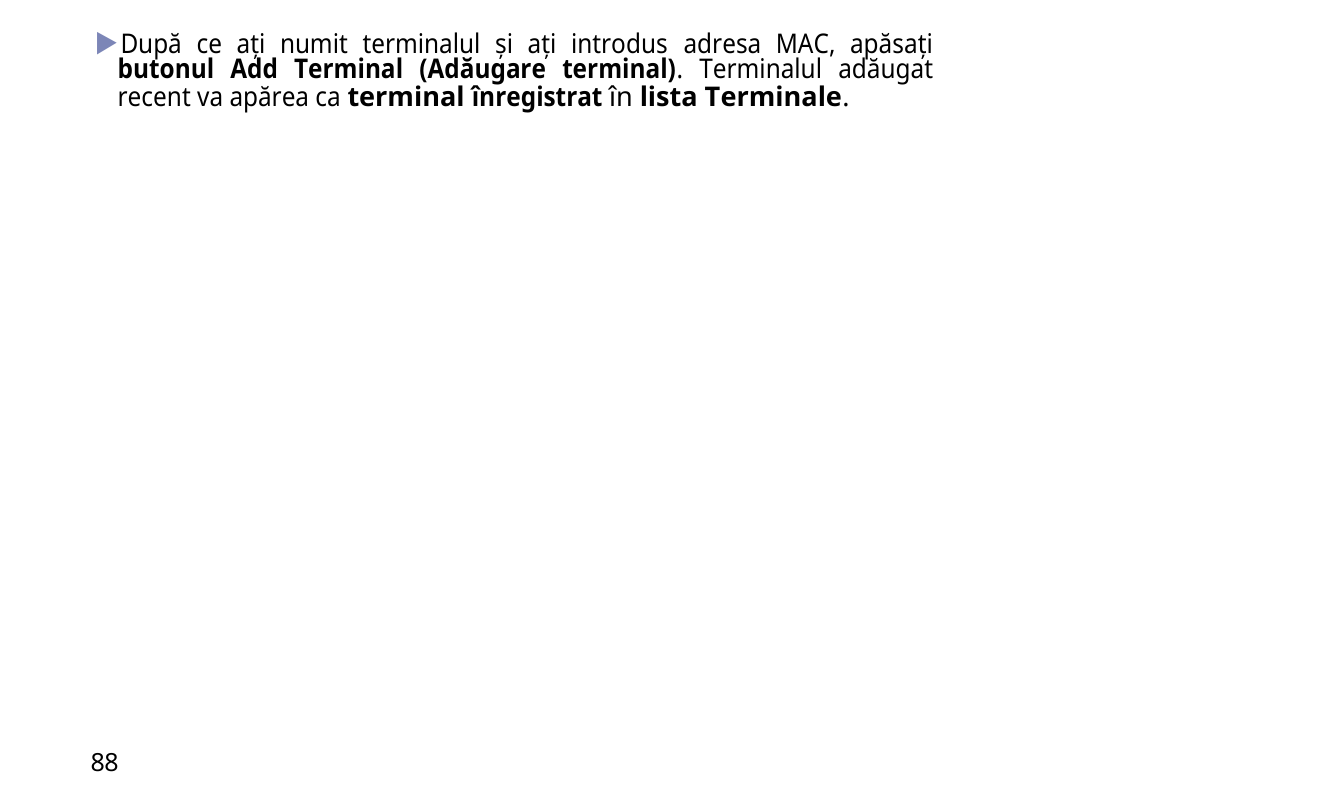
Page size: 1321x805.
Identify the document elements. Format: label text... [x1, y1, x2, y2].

list După ce ați numit terminalul și ați introdus adresa MAC, apăsați butonul Add Terminal (Adăugare terminal). Terminalul adăugat recent va apărea ca terminal înregistrat în lista Terminale. [94, 31, 933, 114]
